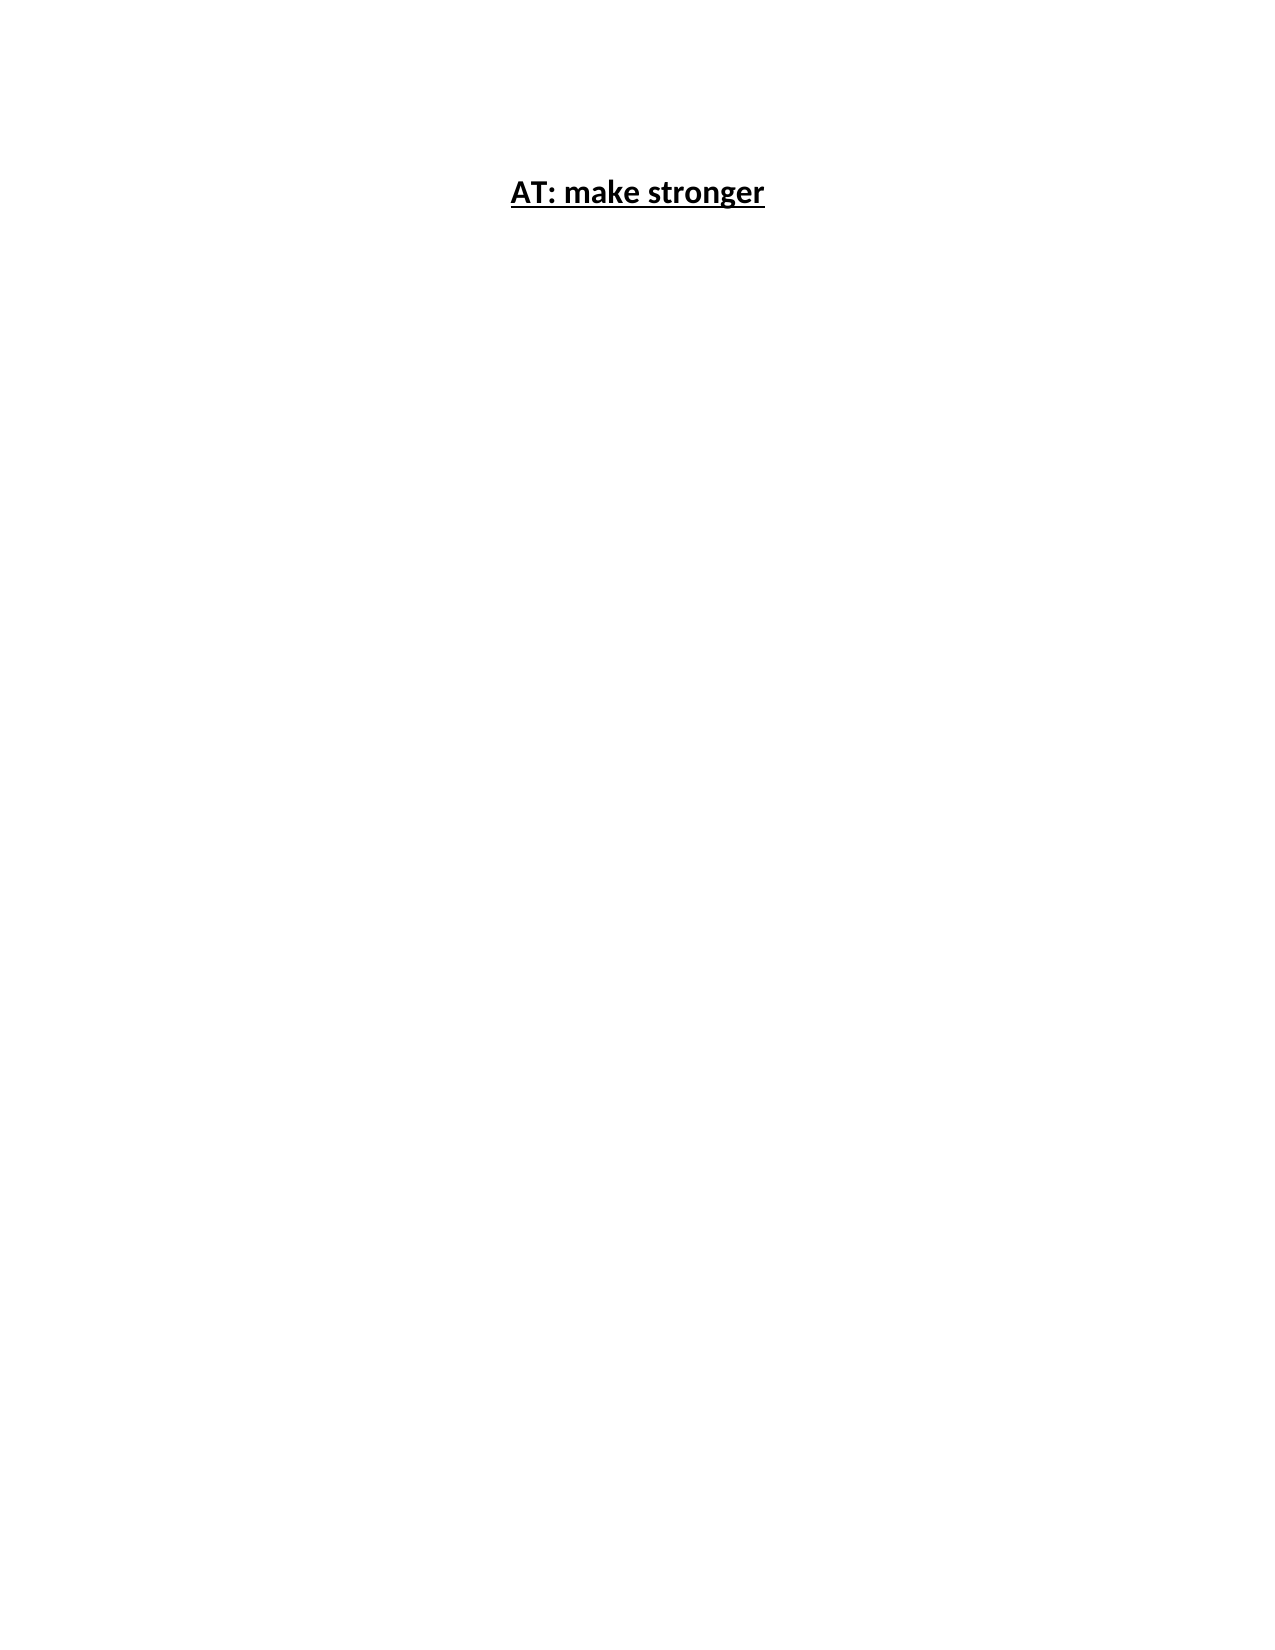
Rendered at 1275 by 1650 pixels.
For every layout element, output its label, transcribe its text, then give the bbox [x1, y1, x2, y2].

subtitle AT: make stronger [150, 171, 1125, 212]
